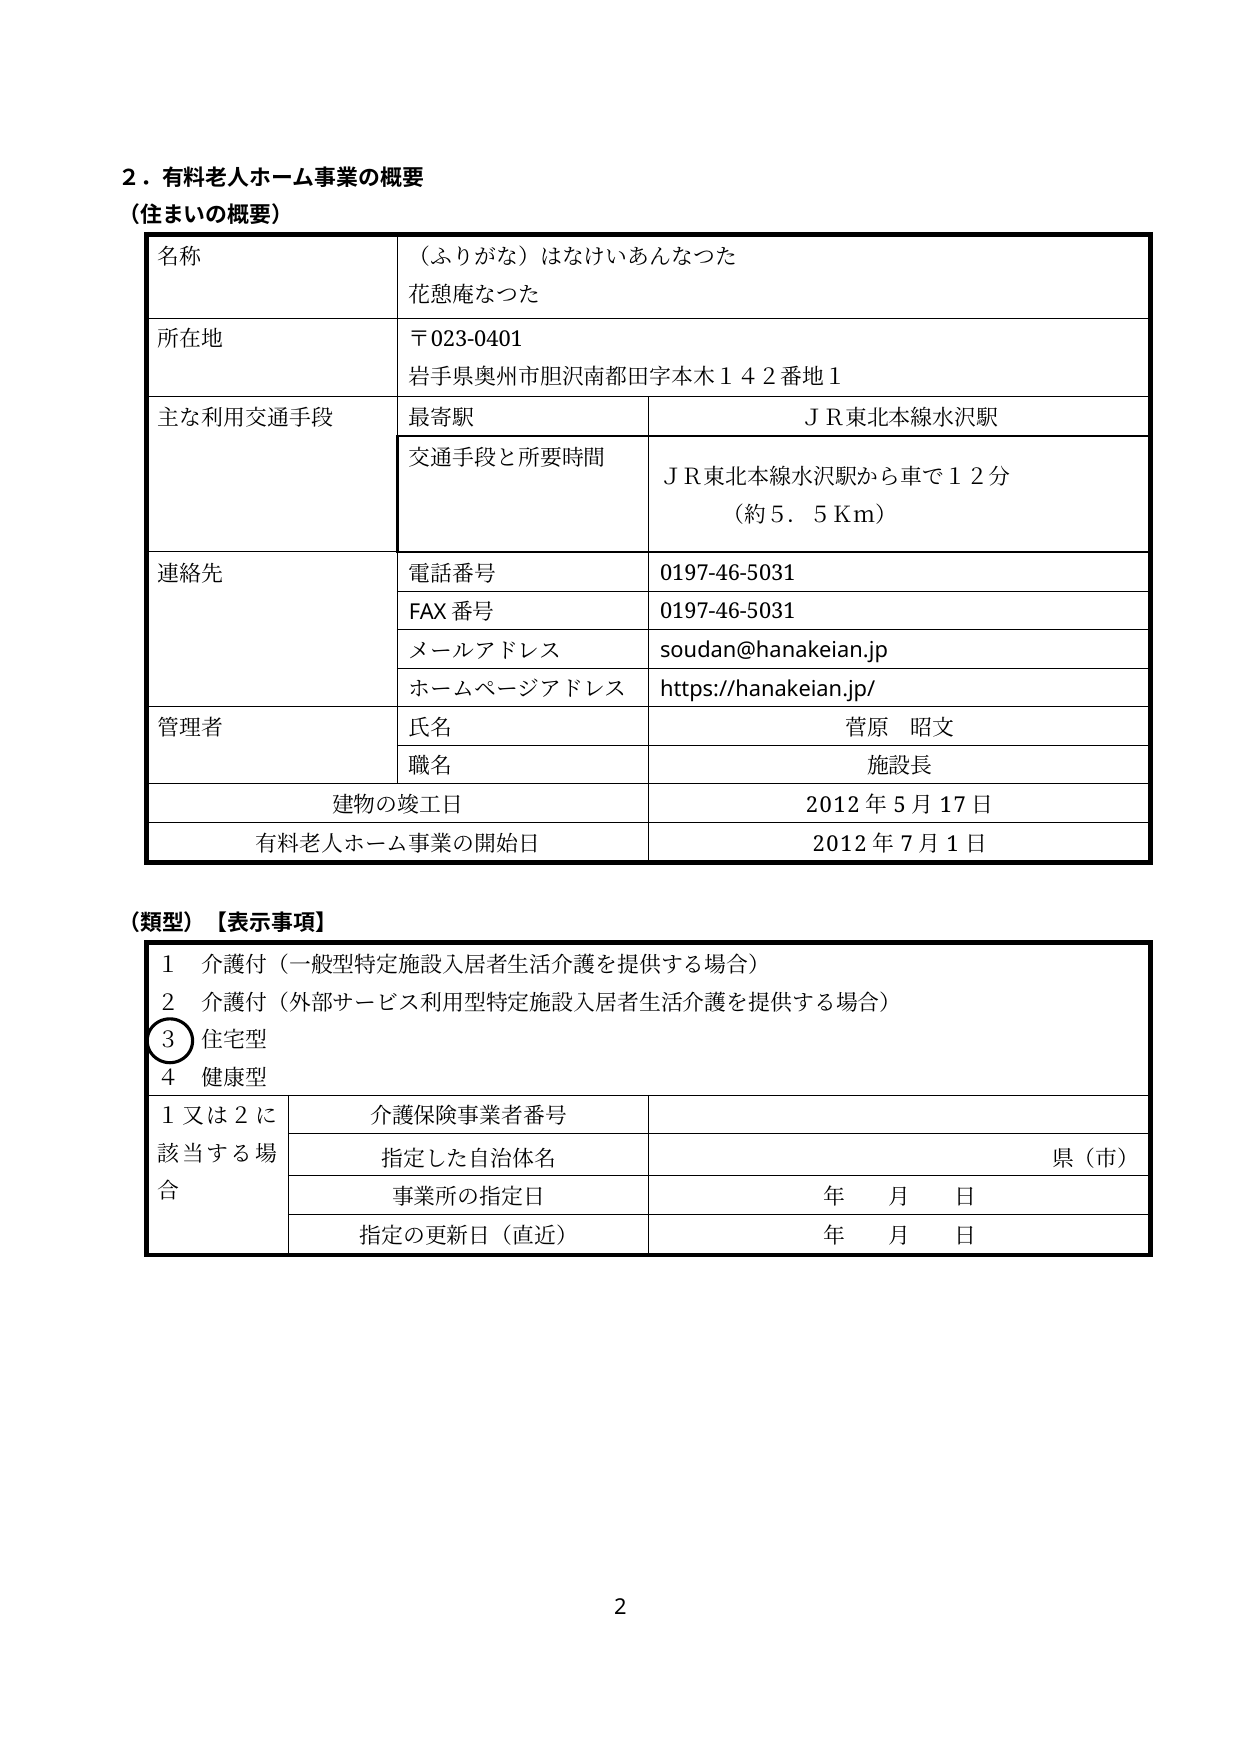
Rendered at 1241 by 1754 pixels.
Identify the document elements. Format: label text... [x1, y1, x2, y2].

table_cell 電話番号 [398, 553, 648, 591]
table_cell 有料老人ホーム事業の開始日 [149, 823, 648, 860]
table_cell １又は２に該当する場合 [149, 1096, 288, 1252]
table_cell 介護保険事業者番号 [289, 1096, 648, 1133]
table_cell 最寄駅 [398, 397, 648, 435]
table_cell 2012年7月1日 [649, 823, 1148, 860]
table_cell soudan@hanakeian.jp [649, 630, 1148, 668]
table_cell 職名 [398, 746, 648, 783]
table_cell 県（市） [649, 1134, 1148, 1175]
table_cell 年 月 日 [649, 1176, 1148, 1214]
table_cell 建物の竣工日 [149, 784, 648, 822]
table_cell ＪＲ東北本線水沢駅から車で１２分 （約５．５Ｋｍ） [649, 437, 1148, 551]
table_cell 指定した自治体名 [289, 1134, 648, 1175]
table_cell 0197-46-5031 [649, 592, 1148, 629]
table_cell 指定の更新日（直近） [289, 1215, 648, 1252]
table_header １ 介護付（一般型特定施設入居者生活介護を提供する場合） ２ 介護付（外部サービス利用型特定施設入居者生活介護を提供する場合） ３ 住宅型 ４ 健康型 [149, 945, 1148, 1095]
table_cell [649, 1096, 1148, 1133]
table_header 名称 [149, 237, 397, 317]
table_cell 事業所の指定日 [289, 1176, 648, 1214]
table_cell 年 月 日 [649, 1215, 1148, 1252]
table_cell 連絡先 [149, 552, 397, 706]
table_cell ホームページアドレス [398, 669, 648, 706]
table_cell 管理者 [149, 707, 397, 783]
table_cell 主な利用交通手段 [149, 397, 397, 551]
table_cell FAX番号 [398, 592, 648, 629]
table_cell 0197-46-5031 [649, 553, 1148, 591]
table_cell 所在地 [149, 319, 397, 396]
text （類型）【表示事項】 [118, 902, 1122, 940]
text （住まいの概要） [118, 194, 1122, 232]
table_cell 2012年5月17日 [649, 784, 1148, 822]
table_cell https://hanakeian.jp/ [649, 669, 1148, 706]
table_cell 氏名 [398, 707, 648, 745]
table_cell メールアドレス [398, 630, 648, 668]
table_cell ＪＲ東北本線水沢駅 [649, 397, 1148, 435]
table_cell 菅原 昭文 [649, 707, 1148, 745]
table_cell 施設長 [649, 746, 1148, 783]
text ２．有料老人ホーム事業の概要 [118, 157, 1122, 194]
table_header （ふりがな）はなけいあんなつた 花憩庵なつた [398, 237, 1148, 317]
table_cell 〒023-0401 岩手県奥州市胆沢南都田字本木１４２番地１ [398, 319, 1148, 396]
table_cell 交通手段と所要時間 [399, 437, 648, 551]
